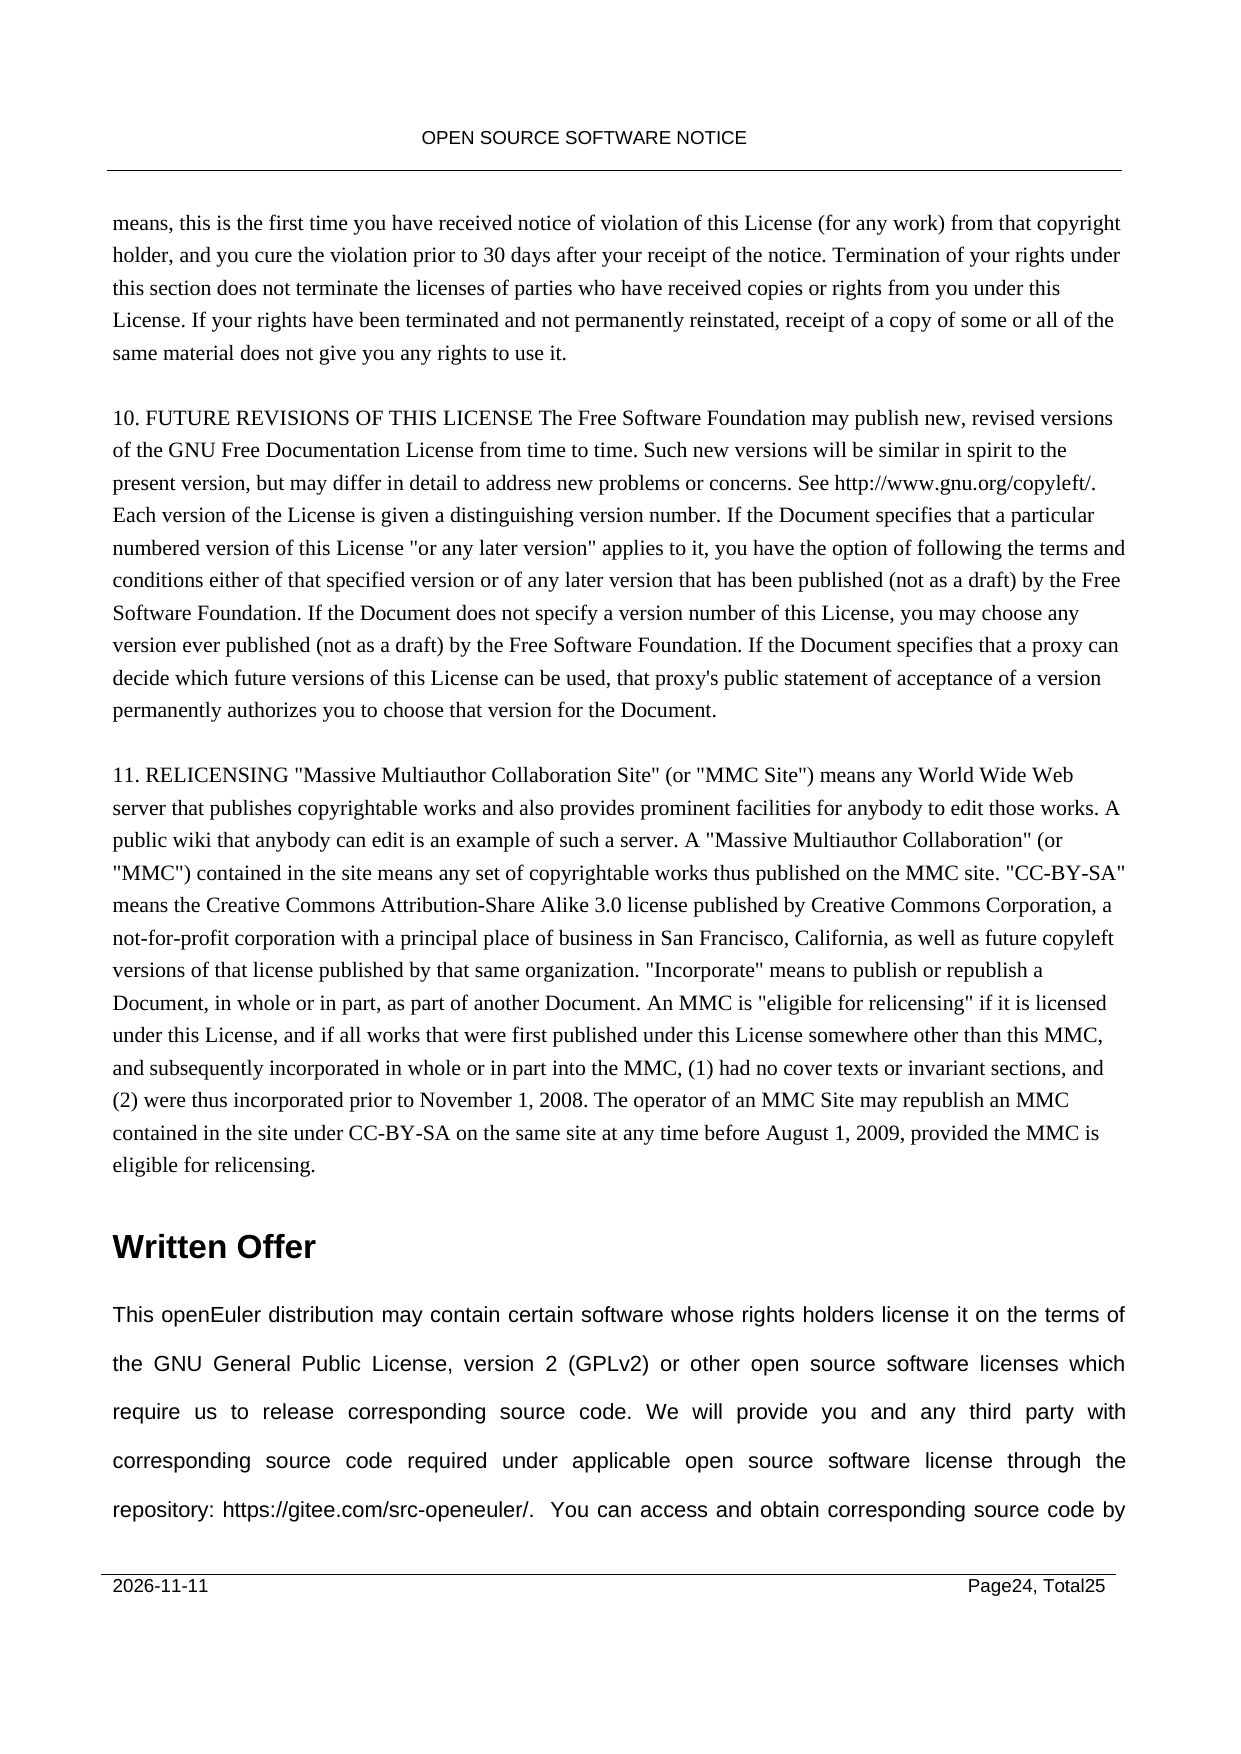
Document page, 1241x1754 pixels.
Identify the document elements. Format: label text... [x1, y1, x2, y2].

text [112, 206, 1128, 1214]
text Written Offer [112, 1214, 1128, 1279]
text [112, 1298, 1128, 1526]
